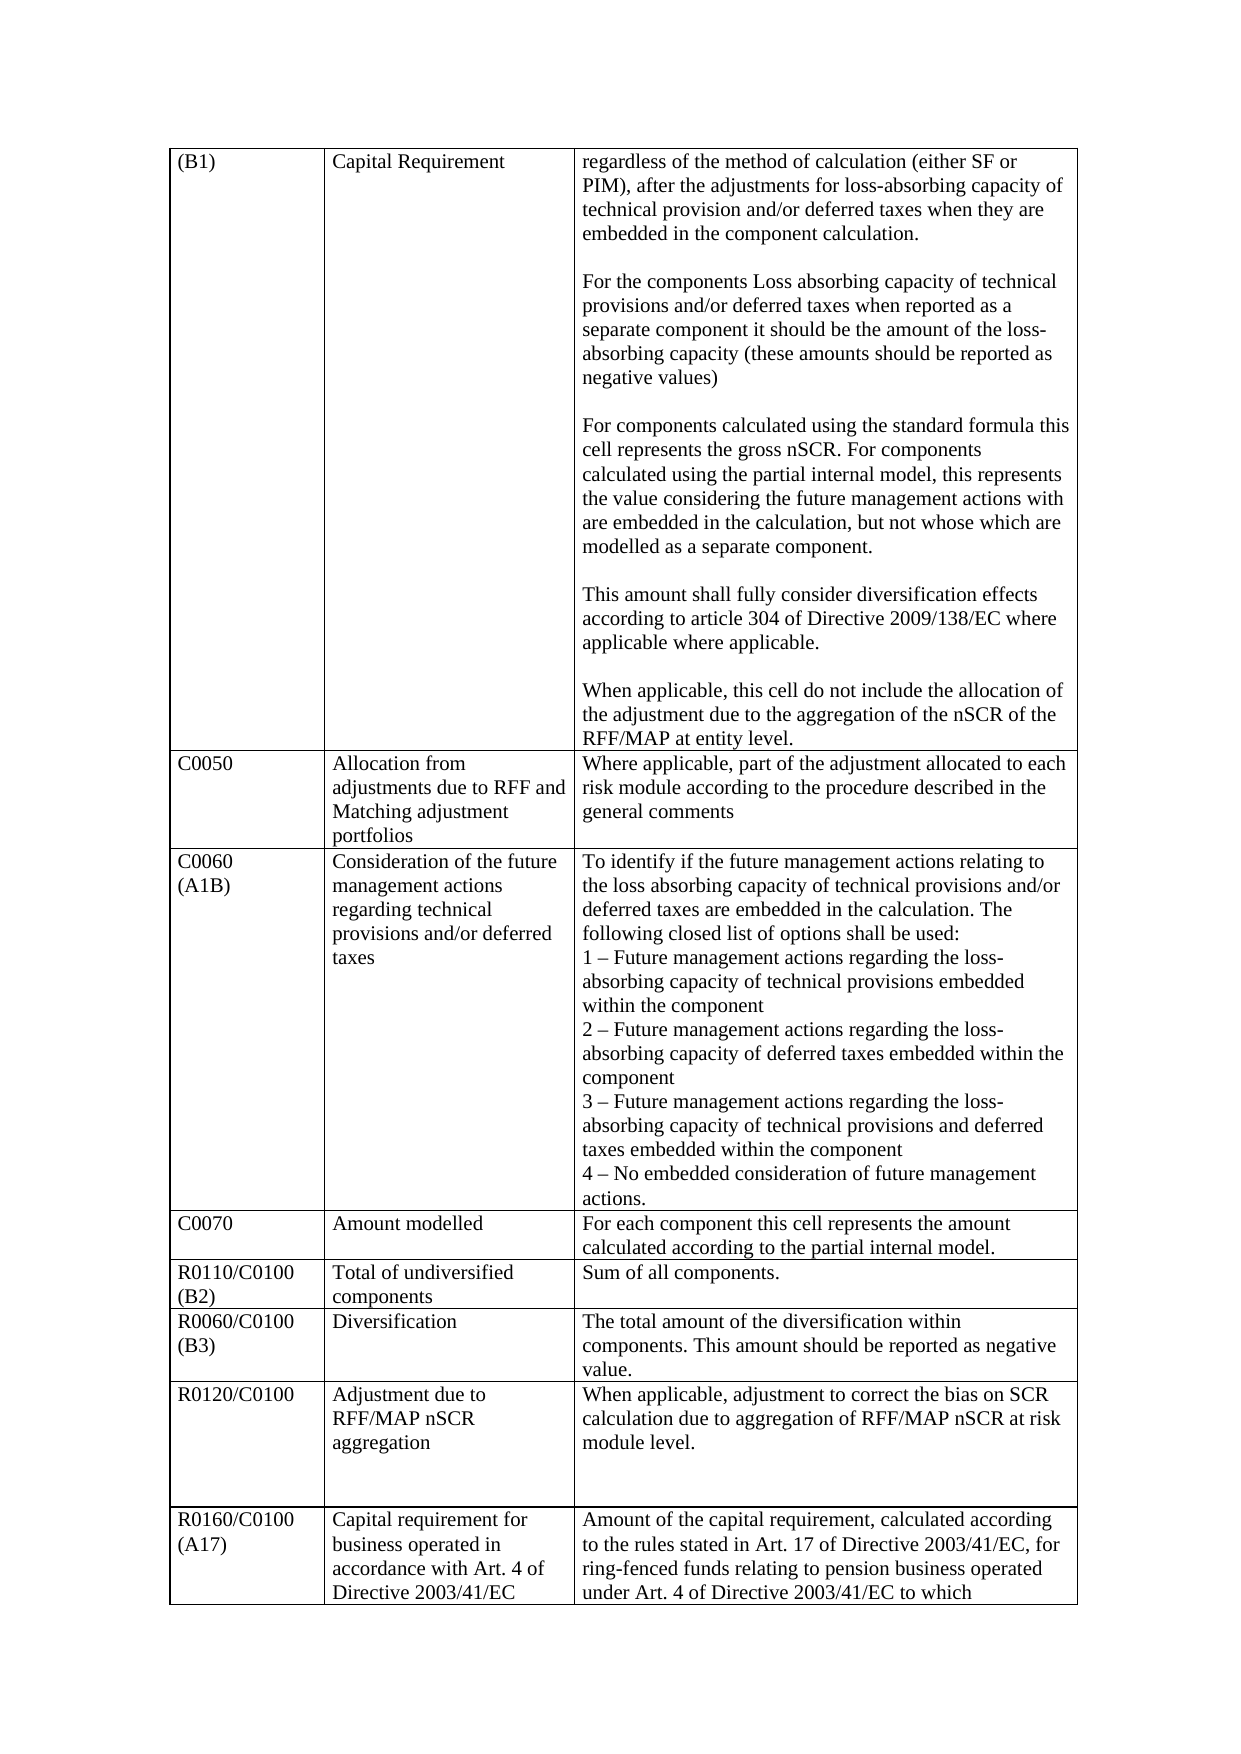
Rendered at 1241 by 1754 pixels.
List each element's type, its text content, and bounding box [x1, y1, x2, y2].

table_cell C0060 (A1B) [171, 849, 324, 1209]
table_cell To identify if the future management actions relating to the loss absorbing capacity of technical provisions and/or deferred taxes are embedded in the calculation. The following closed list of options shall be used: 1 – Future management actions regarding the loss-absorbing capacity of technical provisions embedded within the component 2 – Future management actions regarding the loss-absorbing capacity of deferred taxes embedded within the component 3 – Future management actions regarding the loss-absorbing capacity of technical provisions and deferred taxes embedded within the component 4 – No embedded consideration of future management actions. [575, 849, 1077, 1209]
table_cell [325, 149, 574, 750]
table_cell For each component this cell represents the amount calculated according to the partial internal model. [575, 1211, 1077, 1259]
table_cell The total amount of the diversification within components. This amount should be reported as negative value. [575, 1309, 1077, 1381]
table_cell Allocation from adjustments due to RFF and Matching adjustment portfolios [325, 751, 574, 847]
table_cell R0060/C0100 (B3) [171, 1309, 324, 1381]
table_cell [575, 1508, 1077, 1604]
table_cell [325, 1508, 574, 1604]
table_cell Consideration of the future management actions regarding technical provisions and/or deferred taxes [325, 849, 574, 1209]
table_cell C0050 [171, 751, 324, 847]
table_cell Where applicable, part of the adjustment allocated to each risk module according to the procedure described in the general comments [575, 751, 1077, 847]
table_cell R0110/C0100 (B2) [171, 1260, 324, 1308]
table_cell Sum of all components. [575, 1260, 1077, 1308]
table_cell Adjustment due to RFF/MAP nSCR aggregation [325, 1382, 574, 1506]
table_cell R0120/C0100 [171, 1382, 324, 1506]
table_cell When applicable, adjustment to correct the bias on SCR calculation due to aggregation of RFF/MAP nSCR at risk module level. [575, 1382, 1077, 1506]
table_cell C0030 (B1) [171, 149, 324, 750]
table_cell Total of undiversified components [325, 1260, 574, 1308]
table_cell C0070 [171, 1211, 324, 1259]
table_cell R0160/C0100 (A17) [171, 1508, 324, 1604]
table_cell Diversification [325, 1309, 574, 1381]
table_cell Amount modelled [325, 1211, 574, 1259]
